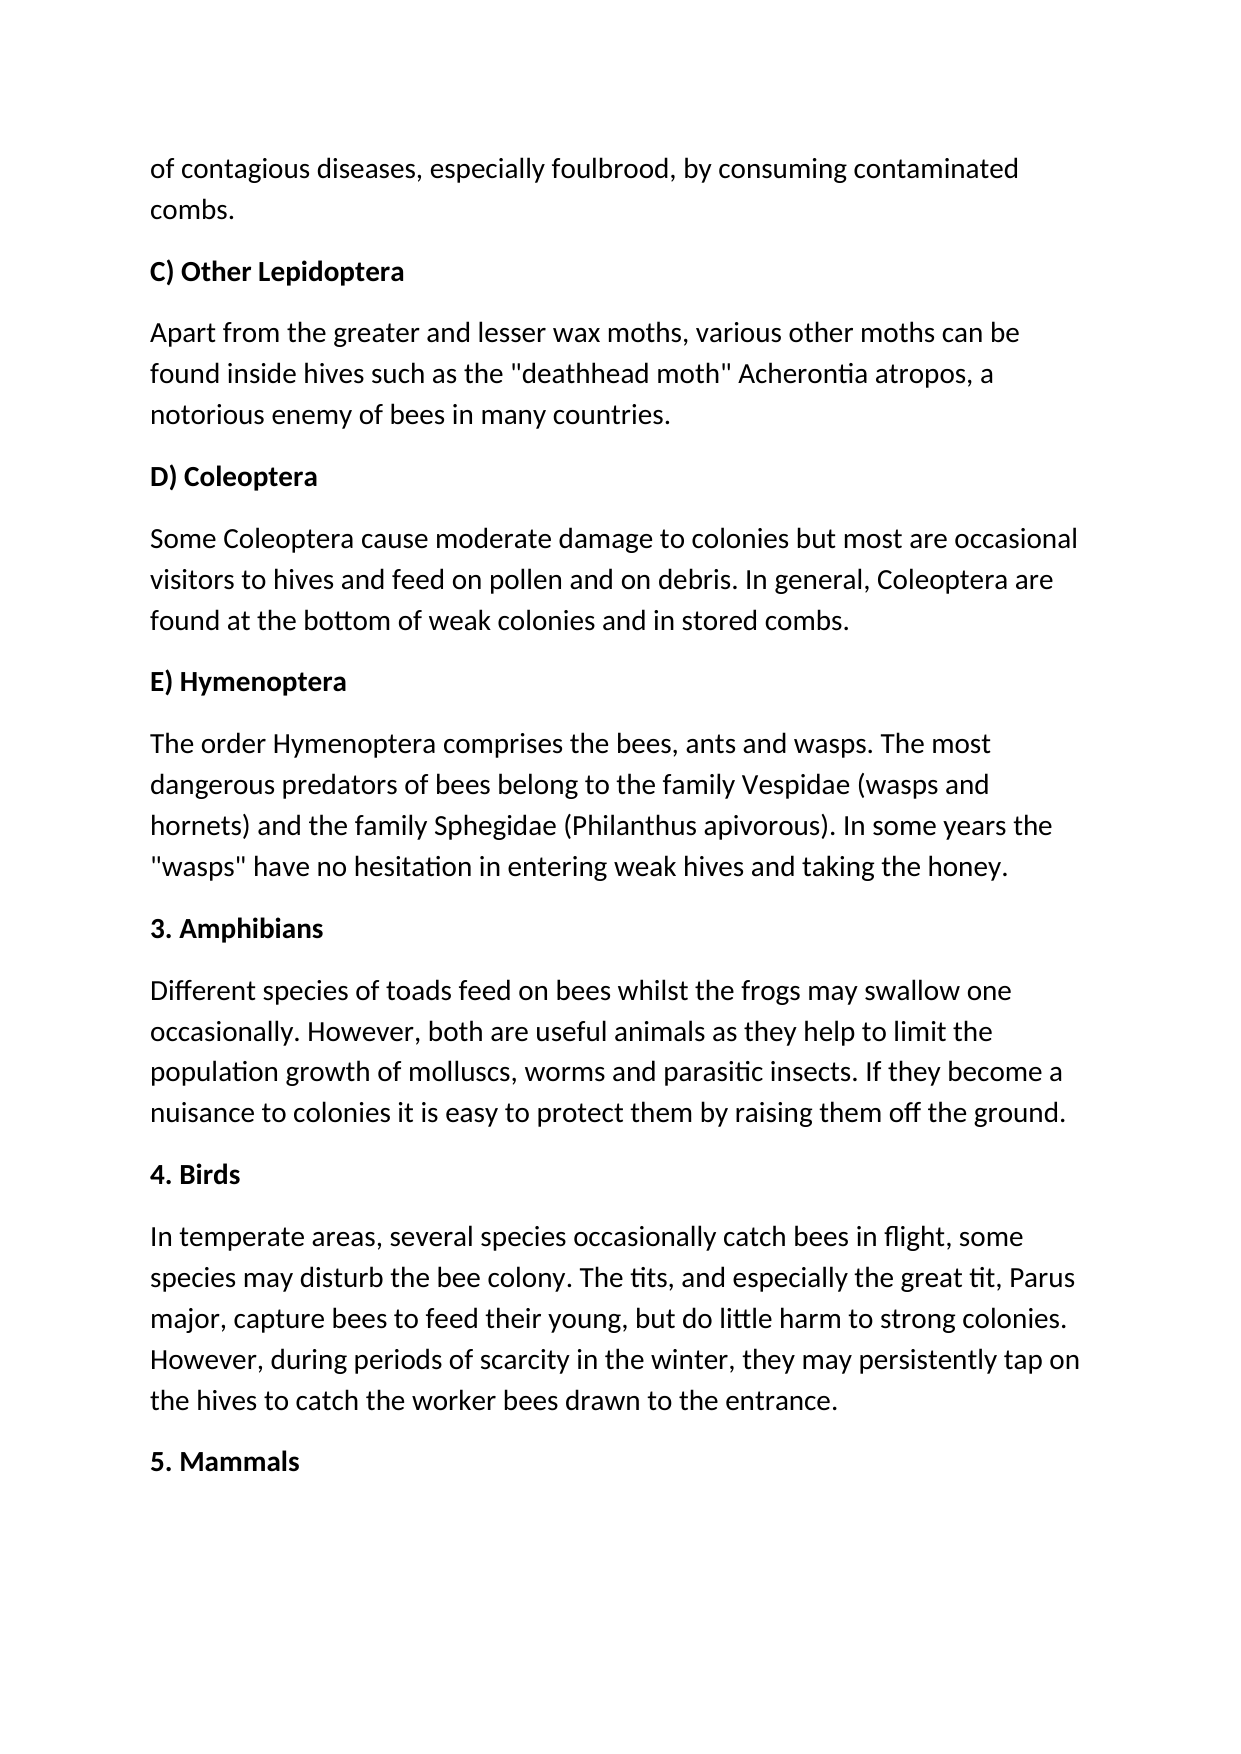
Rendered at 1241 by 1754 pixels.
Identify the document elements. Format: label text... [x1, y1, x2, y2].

text 4. Birds [150, 1156, 1090, 1192]
text The order Hymenoptera comprises the bees, ants and wasps. The most dangerous predators of bees belong to the family Vespidae (wasps and hornets) and the family Sphegidae (Philanthus apivorous). In some years the "wasps" have no hesitation in entering weak hives and taking the honey. [150, 725, 1090, 884]
text In temperate areas, several species occasionally catch bees in flight, some species may disturb the bee colony. The tits, and especially the great tit, Parus major, capture bees to feed their young, but do little harm to strong colonies. However, during periods of scarcity in the winter, they may persistently tap on the hives to catch the worker bees drawn to the entrance. [150, 1218, 1090, 1417]
text Apart from the greater and lesser wax moths, various other moths can be found inside hives such as the "deathhead moth" Acherontia atropos, a notorious enemy of bees in many countries. [150, 314, 1090, 432]
text Different species of toads feed on bees whilst the frogs may swallow one occasionally. However, both are useful animals as they help to limit the population growth of molluscs, worms and parasitic insects. If they become a nuisance to colonies it is easy to protect them by raising them off the ground. [150, 972, 1090, 1130]
text C) Other Lepidoptera [150, 253, 1090, 288]
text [150, 150, 1090, 227]
text 5. Mammals [150, 1443, 1090, 1479]
text E) Hymenoptera [150, 663, 1090, 699]
text Some Coleoptera cause moderate damage to colonies but most are occasional visitors to hives and feed on pollen and on debris. In general, Coleoptera are found at the bottom of weak colonies and in stored combs. [150, 520, 1090, 637]
text D) Coleoptera [150, 458, 1090, 494]
text 3. Amphibians [150, 910, 1090, 946]
